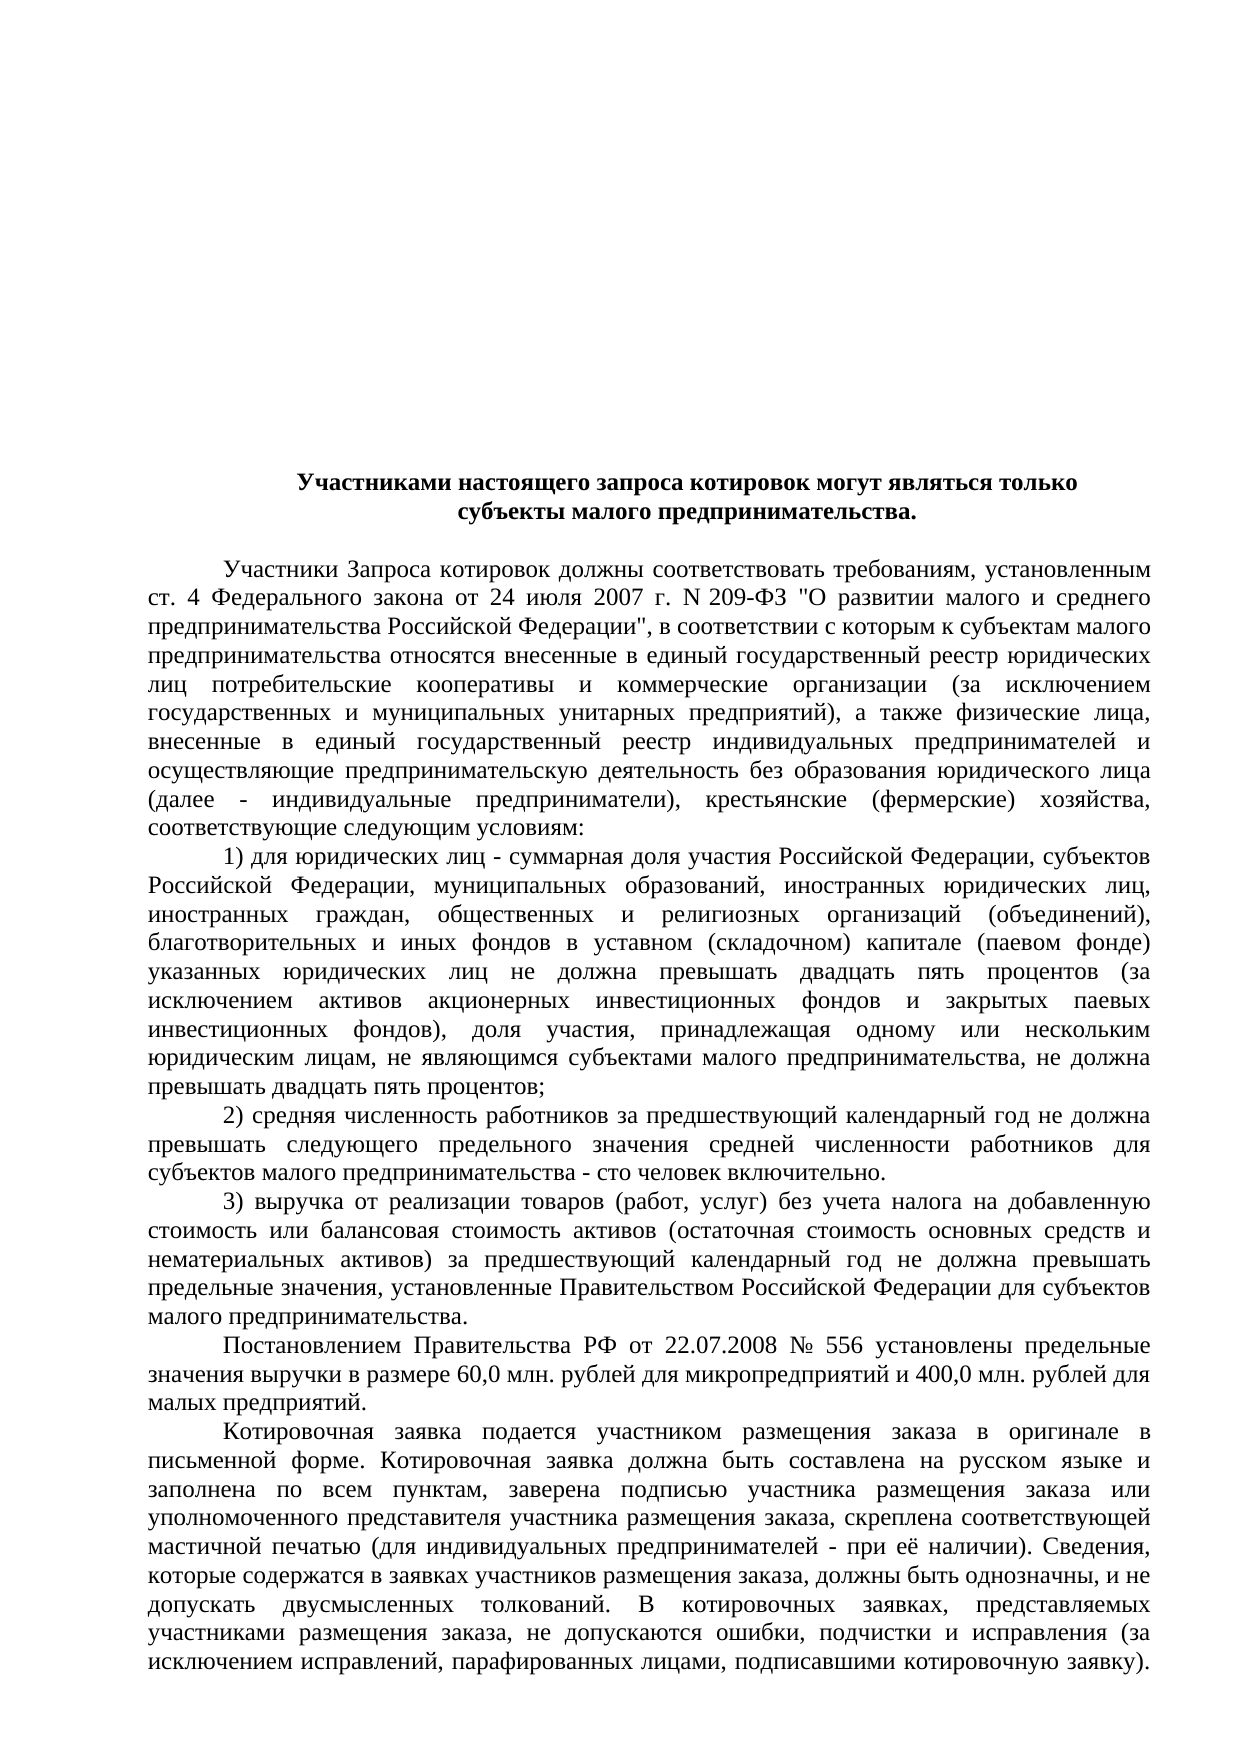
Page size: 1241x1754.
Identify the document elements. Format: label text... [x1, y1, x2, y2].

text субъекты малого предпринимательства. [148, 496, 1152, 525]
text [148, 1416, 1152, 1675]
text 3) выручка от реализации товаров (работ, услуг) без учета налога на добавленную стоимость или балансовая стоимость активов (остаточная стоимость основных средств и нематериальных активов) за предшествующий календарный год не должна превышать предельные значения, установленные Правительством Российской Федерации для субъектов малого предпринимательства. [148, 1186, 1152, 1330]
text Участники Запроса котировок должны соответствовать требованиям, установленным ст. 4 Федерального закона от 24 июля . N 209-ФЗ "О развитии малого и среднего предпринимательства Российской Федерации", в соответствии с которым к субъектам малого предпринимательства относятся внесенные в единый государственный реестр юридических лиц потребительские кооперативы и коммерческие организации (за исключением государственных и муниципальных унитарных предприятий), а также физические лица, внесенные в единый государственный реестр индивидуальных предпринимателей и осуществляющие предпринимательскую деятельность без образования юридического лица (далее - индивидуальные предприниматели), крестьянские (фермерские) хозяйства, соответствующие следующим условиям: [148, 554, 1152, 841]
text Постановлением Правительства РФ от 22.07.2008 № 556 установлены предельные значения выручки в размере 60,0 млн. рублей для микропредприятий и 400,0 млн. рублей для малых предприятий. [148, 1330, 1152, 1416]
text 1) для юридических лиц - суммарная доля участия Российской Федерации, субъектов Российской Федерации, муниципальных образований, иностранных юридических лиц, иностранных граждан, общественных и религиозных организаций (объединений), благотворительных и иных фондов в уставном (складочном) капитале (паевом фонде) указанных юридических лиц не должна превышать двадцать пять процентов (за исключением активов акционерных инвестиционных фондов и закрытых паевых инвестиционных фондов), доля участия, принадлежащая одному или нескольким юридическим лицам, не являющимся субъектами малого предпринимательства, не должна превышать двадцать пять процентов; [148, 841, 1152, 1100]
text Участниками настоящего запроса котировок могут являться только [148, 467, 1152, 496]
text 2) средняя численность работников за предшествующий календарный год не должна превышать следующего предельного значения средней численности работников для субъектов малого предпринимательства - сто человек включительно. [148, 1100, 1152, 1186]
